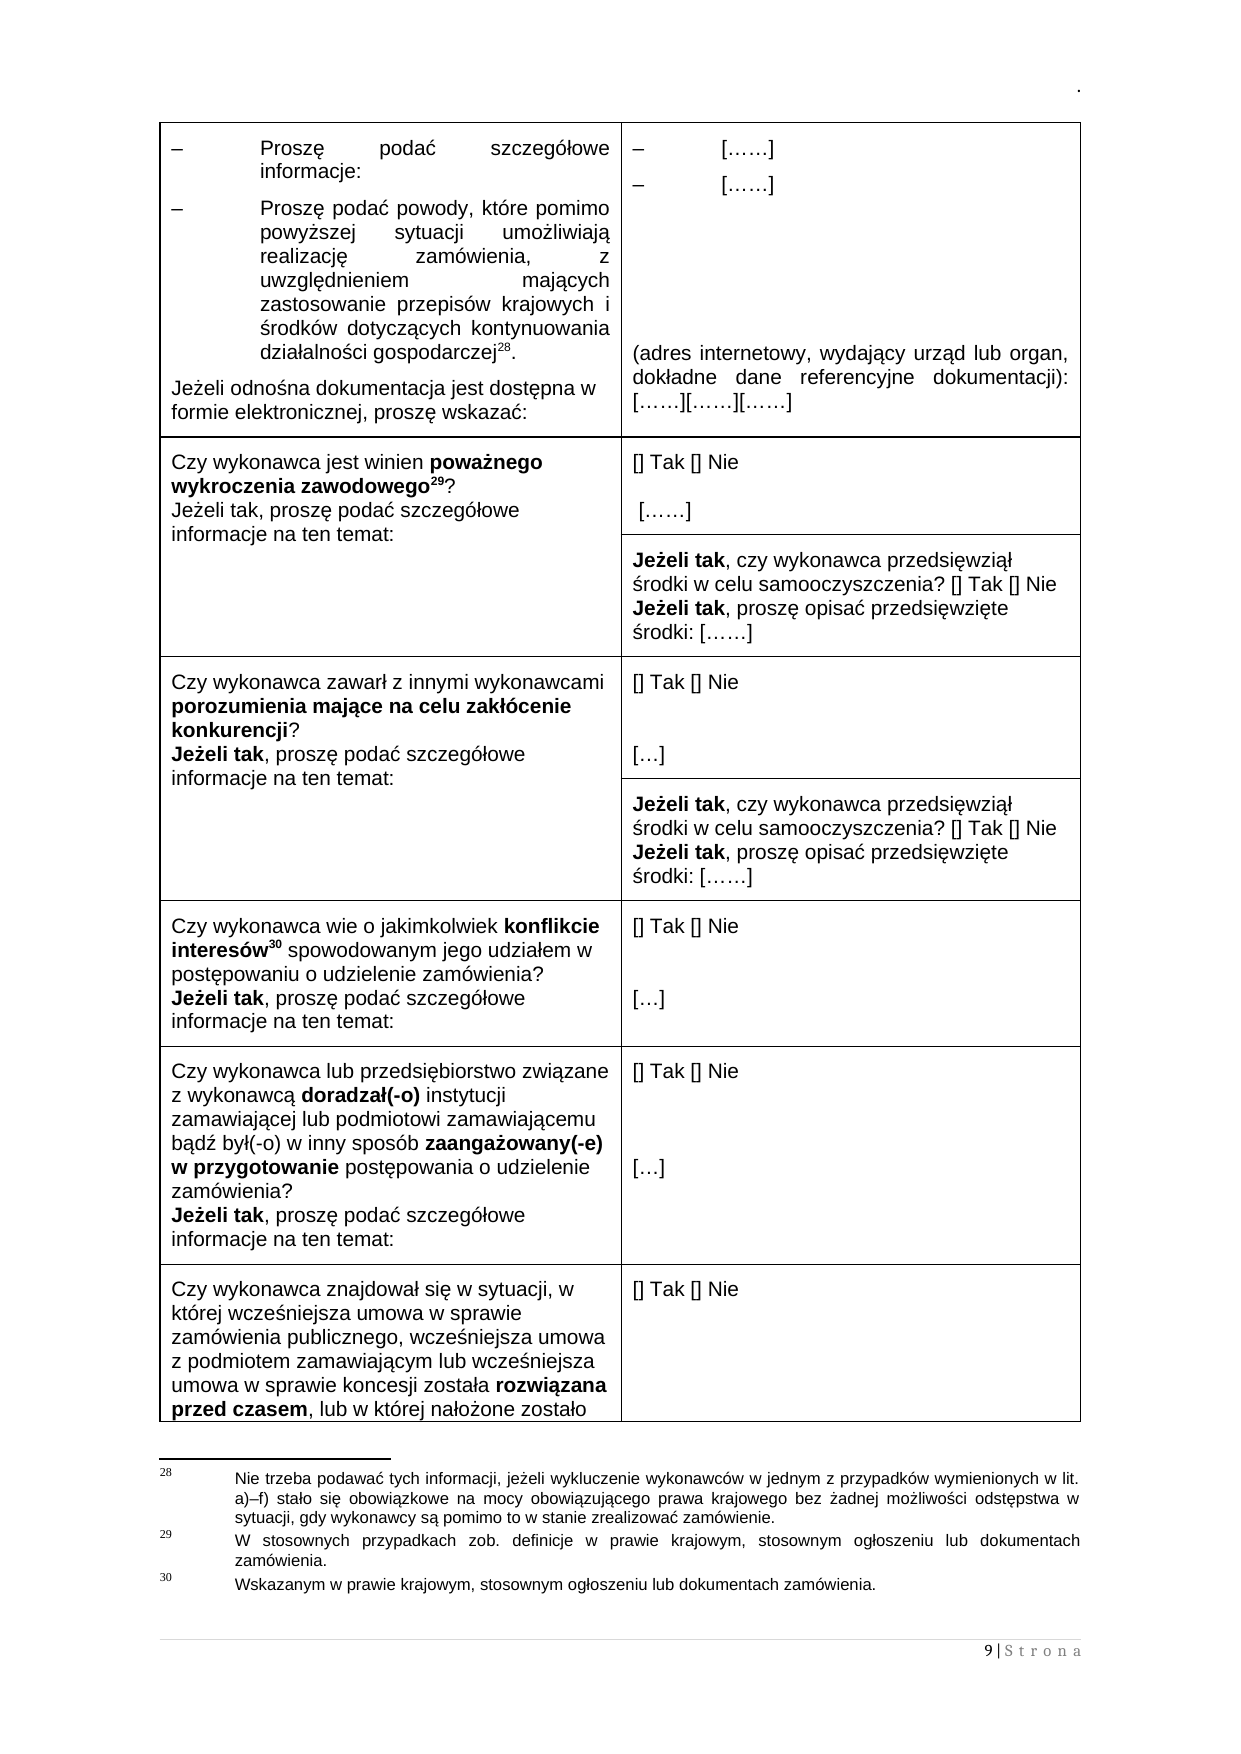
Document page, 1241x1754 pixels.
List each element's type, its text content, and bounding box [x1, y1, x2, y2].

table_cell Jeżeli tak, czy wykonawca przedsięwziął środki w celu samooczyszczenia? [] Tak [] Nie Jeżeli tak, proszę opisać przedsięwzięte środki: [……] [622, 779, 1080, 900]
table_cell [] Tak [] Nie […] [622, 1265, 1080, 1421]
table_cell [] Tak [] Nie […] [622, 657, 1080, 778]
table_cell [] Tak [] Nie […] [622, 1047, 1080, 1263]
table_cell Czy wykonawca wie o jakimkolwiek konflikcie interesów spowodowanym jego udziałem w postępowaniu o udzielenie zamówienia? Jeżeli tak, proszę podać szczegółowe informacje na ten temat: [161, 901, 621, 1046]
table_cell Jeżeli tak, czy wykonawca przedsięwziął środki w celu samooczyszczenia? [] Tak [] Nie Jeżeli tak, proszę opisać przedsięwzięte środki: [……] [622, 535, 1080, 656]
table_cell [] Tak [] Nie […] [622, 901, 1080, 1046]
table_cell Czy wykonawca zawarł z innymi wykonawcami porozumienia mające na celu zakłócenie konkurencji? Jeżeli tak, proszę podać szczegółowe informacje na ten temat: [161, 657, 621, 900]
table_cell Czy wykonawca jest winien poważnego wykroczenia zawodowego? Jeżeli tak, proszę podać szczegółowe informacje na ten temat: [161, 438, 621, 656]
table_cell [622, 123, 1080, 436]
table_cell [161, 1265, 621, 1421]
table_cell [] Tak [] Nie [……] [622, 438, 1080, 534]
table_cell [161, 123, 621, 436]
table_cell Czy wykonawca lub przedsiębiorstwo związane z wykonawcą doradzał(-o) instytucji zamawiającej lub podmiotowi zamawiającemu bądź był(-o) w inny sposób zaangażowany(-e) w przygotowanie postępowania o udzielenie zamówienia? Jeżeli tak, proszę podać szczegółowe informacje na ten temat: [161, 1047, 621, 1263]
